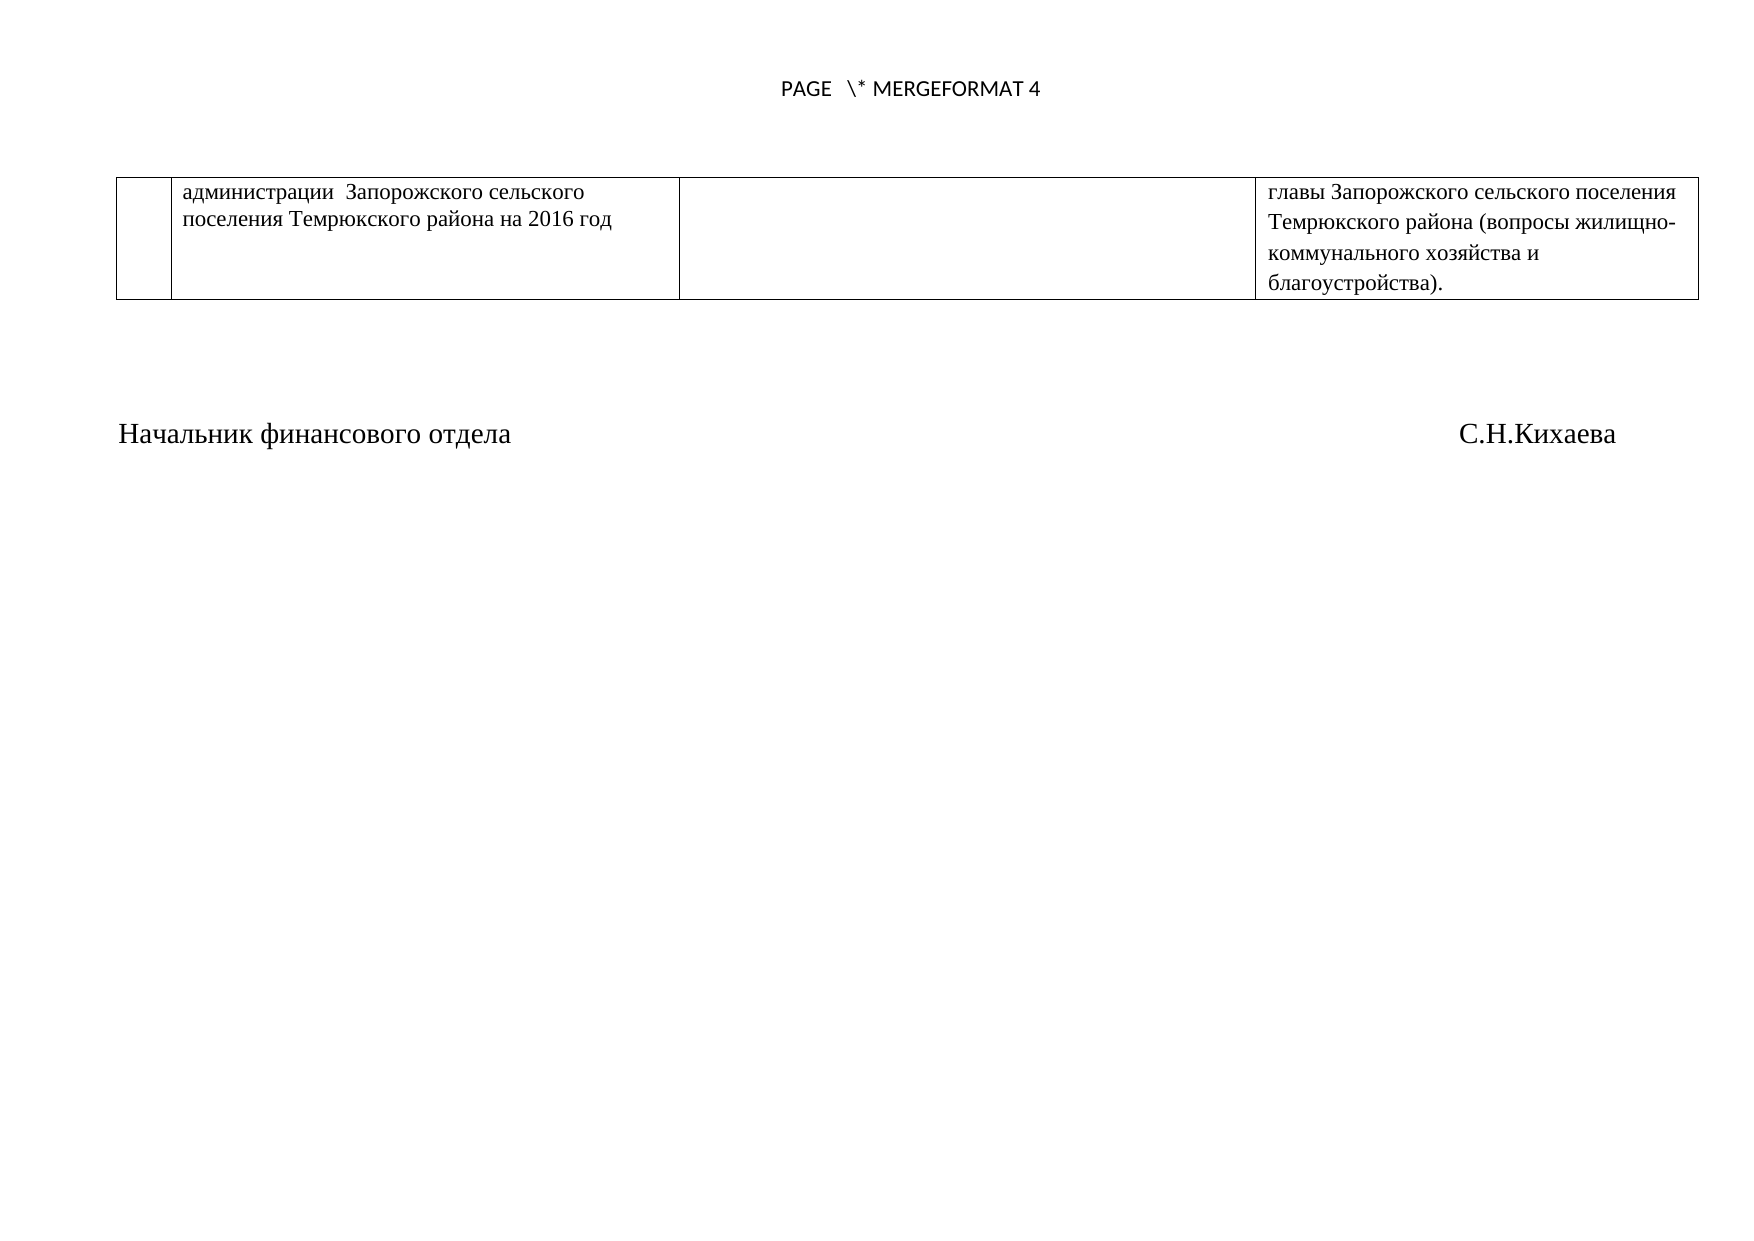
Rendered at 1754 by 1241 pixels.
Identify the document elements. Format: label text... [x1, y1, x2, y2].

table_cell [1256, 178, 1698, 299]
table_cell [680, 178, 1255, 299]
text Начальник финансового отдела С.Н.Кихаева [118, 416, 1698, 449]
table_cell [172, 178, 679, 299]
table_cell 23 [117, 178, 171, 299]
